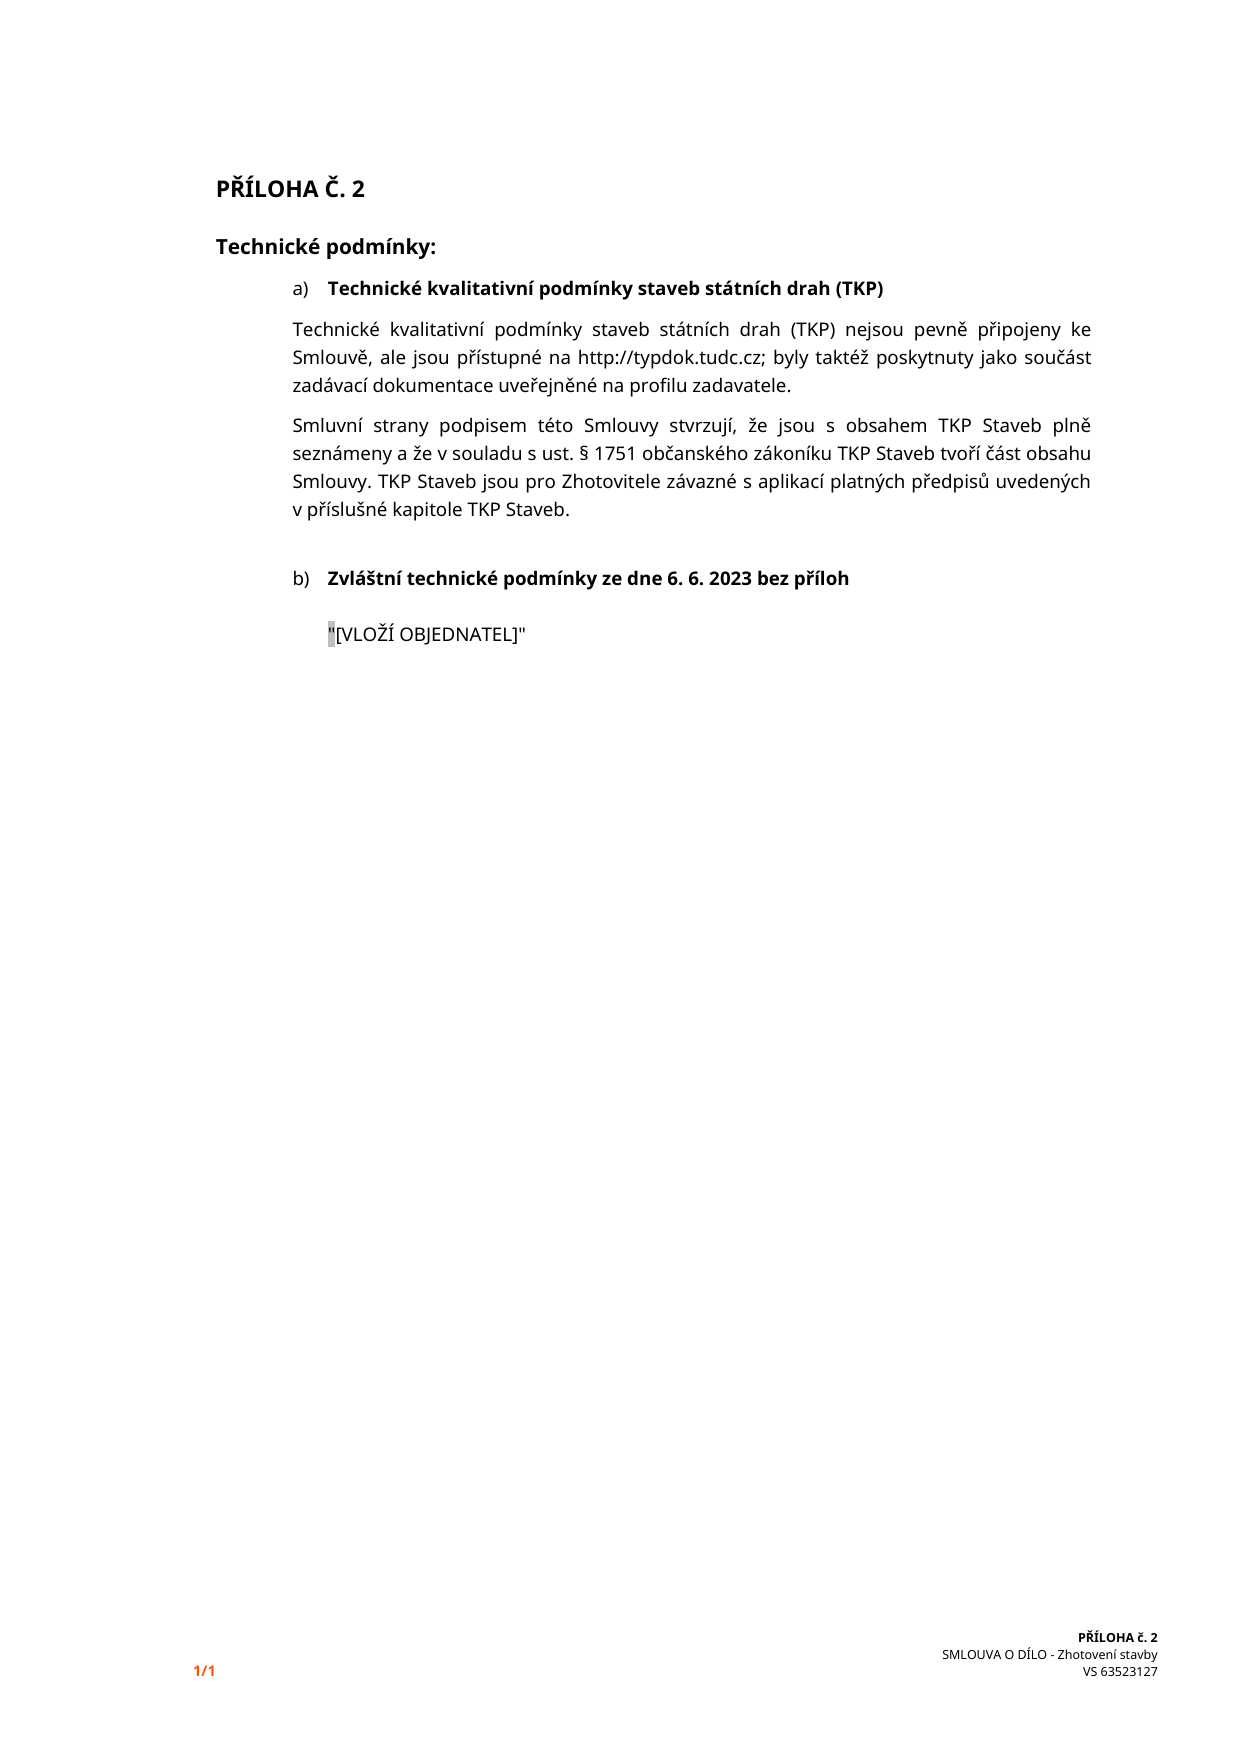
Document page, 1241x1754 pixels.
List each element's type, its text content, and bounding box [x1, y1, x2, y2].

list Technické kvalitativní podmínky staveb státních drah (TKP) [292, 276, 1093, 301]
text Příloha č. 2 [216, 172, 1093, 204]
text Technické podmínky: [216, 232, 1093, 260]
text Technické kvalitativní podmínky staveb státních drah (TKP) nejsou pevně připojeny ke Smlouvě, ale jsou přístupné na http://typdok.tudc.cz; byly taktéž poskytnuty jako součást zadávací dokumentace uveřejněné na profilu zadavatele. [292, 316, 1093, 398]
text Smluvní strany podpisem této Smlouvy stvrzují, že jsou s obsahem TKP Staveb plně seznámeny a že v souladu s ust. § 1751 občanského zákoníku TKP Staveb tvoří část obsahu Smlouvy. TKP Staveb jsou pro Zhotovitele závazné s aplikací platných předpisů uvedených v příslušné kapitole TKP Staveb. [292, 413, 1093, 522]
text Zvláštní technické podmínky ze dne 6. 6. 2023 bez příloh [292, 565, 1093, 591]
